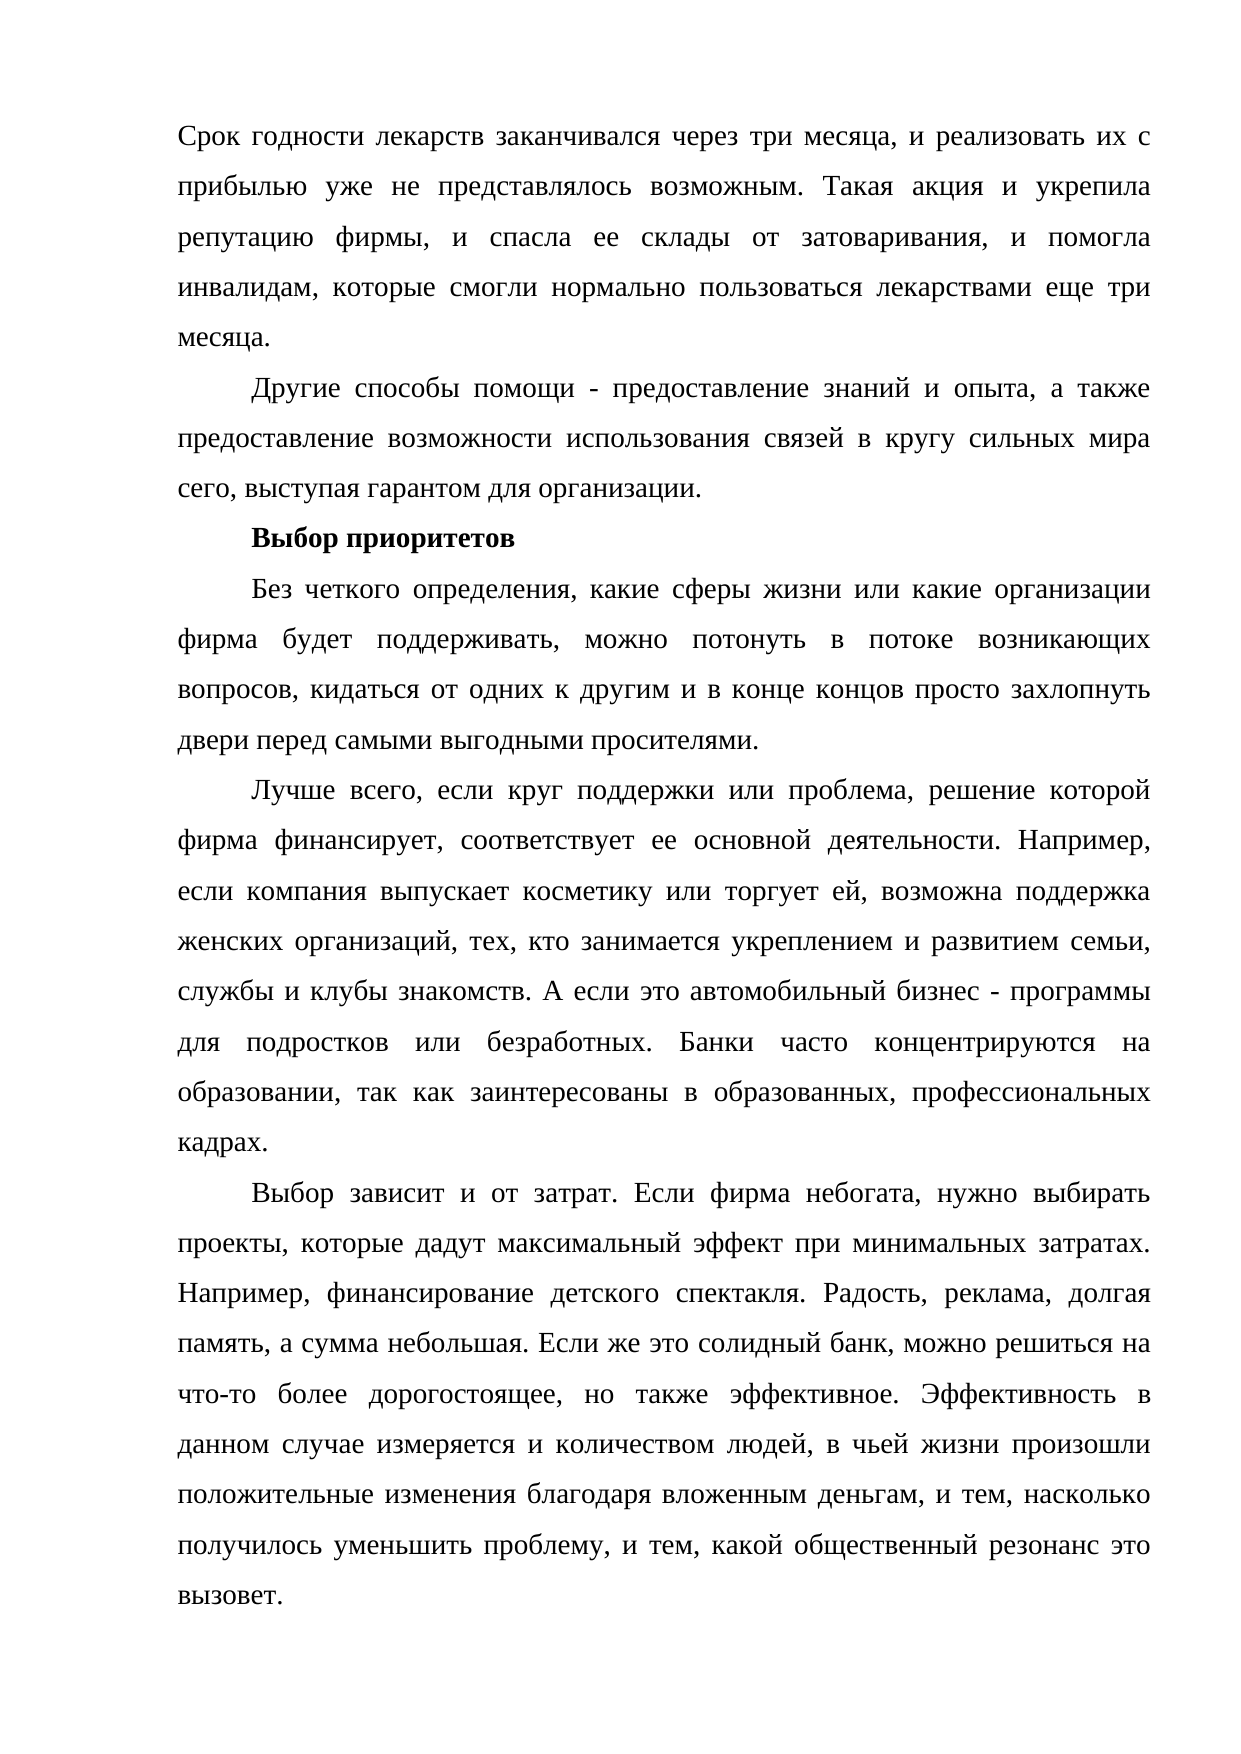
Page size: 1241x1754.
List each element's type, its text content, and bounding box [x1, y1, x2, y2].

text Другие способы помощи - предоставление знаний и опыта, а также предоставление возможности использования связей в кругу сильных мира сего, выступая гарантом для организации. [177, 370, 1152, 504]
text Лучше всего, если круг поддержки или проблема, решение которой фирма финансирует, соответствует ее основной деятельности. Например, если компания выпускает косметику или торгует ей, возможна поддержка женских организаций, тех, кто занимается укреплением и развитием семьи, службы и клубы знакомств. А если это автомобильный бизнес - программы для подростков или безработных. Банки часто концентрируются на образовании, так как заинтересованы в образованных, профессиональных кадрах. [177, 772, 1152, 1158]
text Выбор приоритетов [177, 521, 1152, 554]
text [177, 118, 1152, 353]
text Без четкого определения, какие сферы жизни или какие организации фирма будет поддерживать, можно потонуть в потоке возникающих вопросов, кидаться от одних к другим и в конце концов просто захлопнуть двери перед самыми выгодными просителями. [177, 571, 1152, 755]
text Выбор зависит и от затрат. Если фирма небогата, нужно выбирать проекты, которые дадут максимальный эффект при минимальных затратах. Например, финансирование детского спектакля. Радость, реклама, долгая память, а сумма небольшая. Если же это солидный банк, можно решиться на что-то более дорогостоящее, но также эффективное. Эффективность в данном случае измеряется и количеством людей, в чьей жизни произошли положительные изменения благодаря вложенным деньгам, и тем, насколько получилось уменьшить проблему, и тем, какой общественный резонанс это вызовет. [177, 1175, 1152, 1611]
